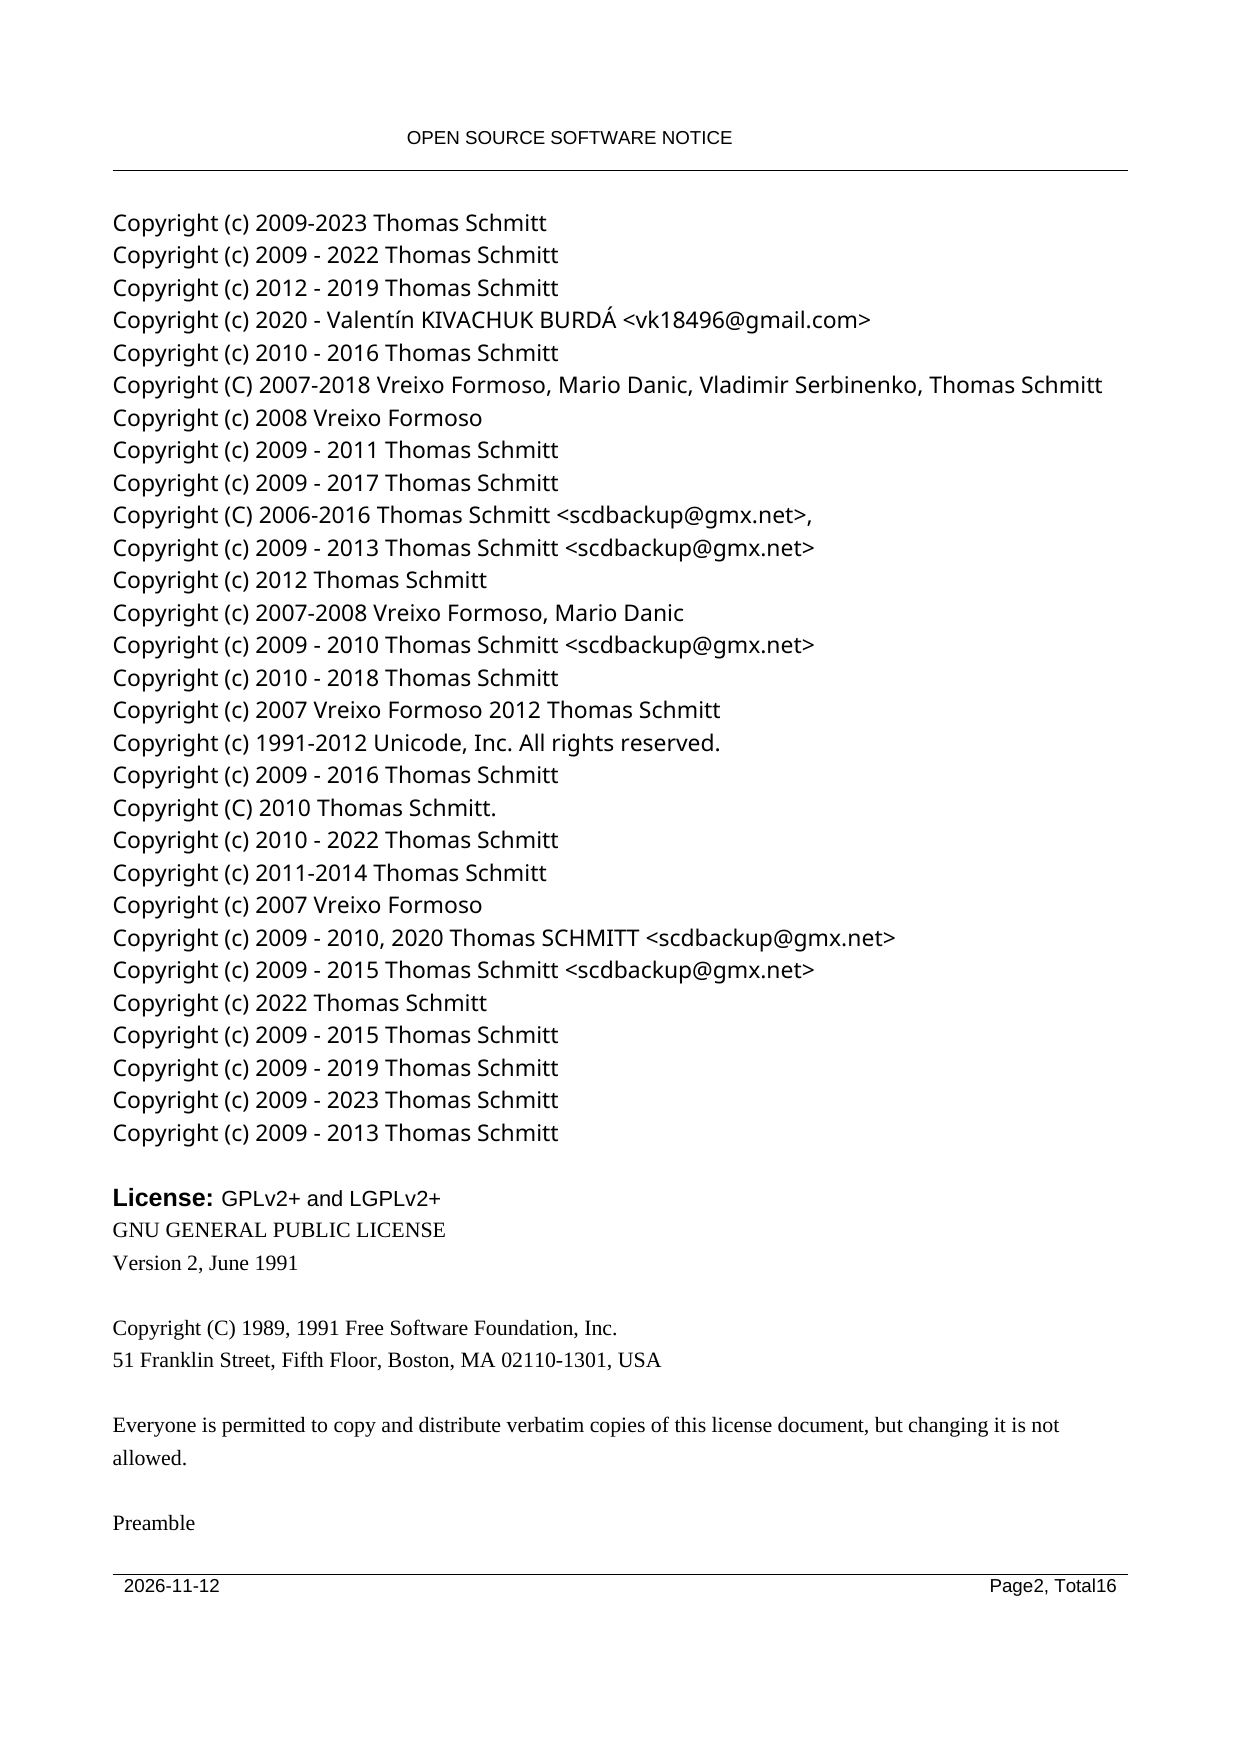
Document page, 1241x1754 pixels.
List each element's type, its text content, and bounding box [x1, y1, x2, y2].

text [112, 206, 1128, 1181]
text License: GPLv2+ and LGPLv2+ [112, 1181, 1128, 1214]
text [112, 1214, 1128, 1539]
